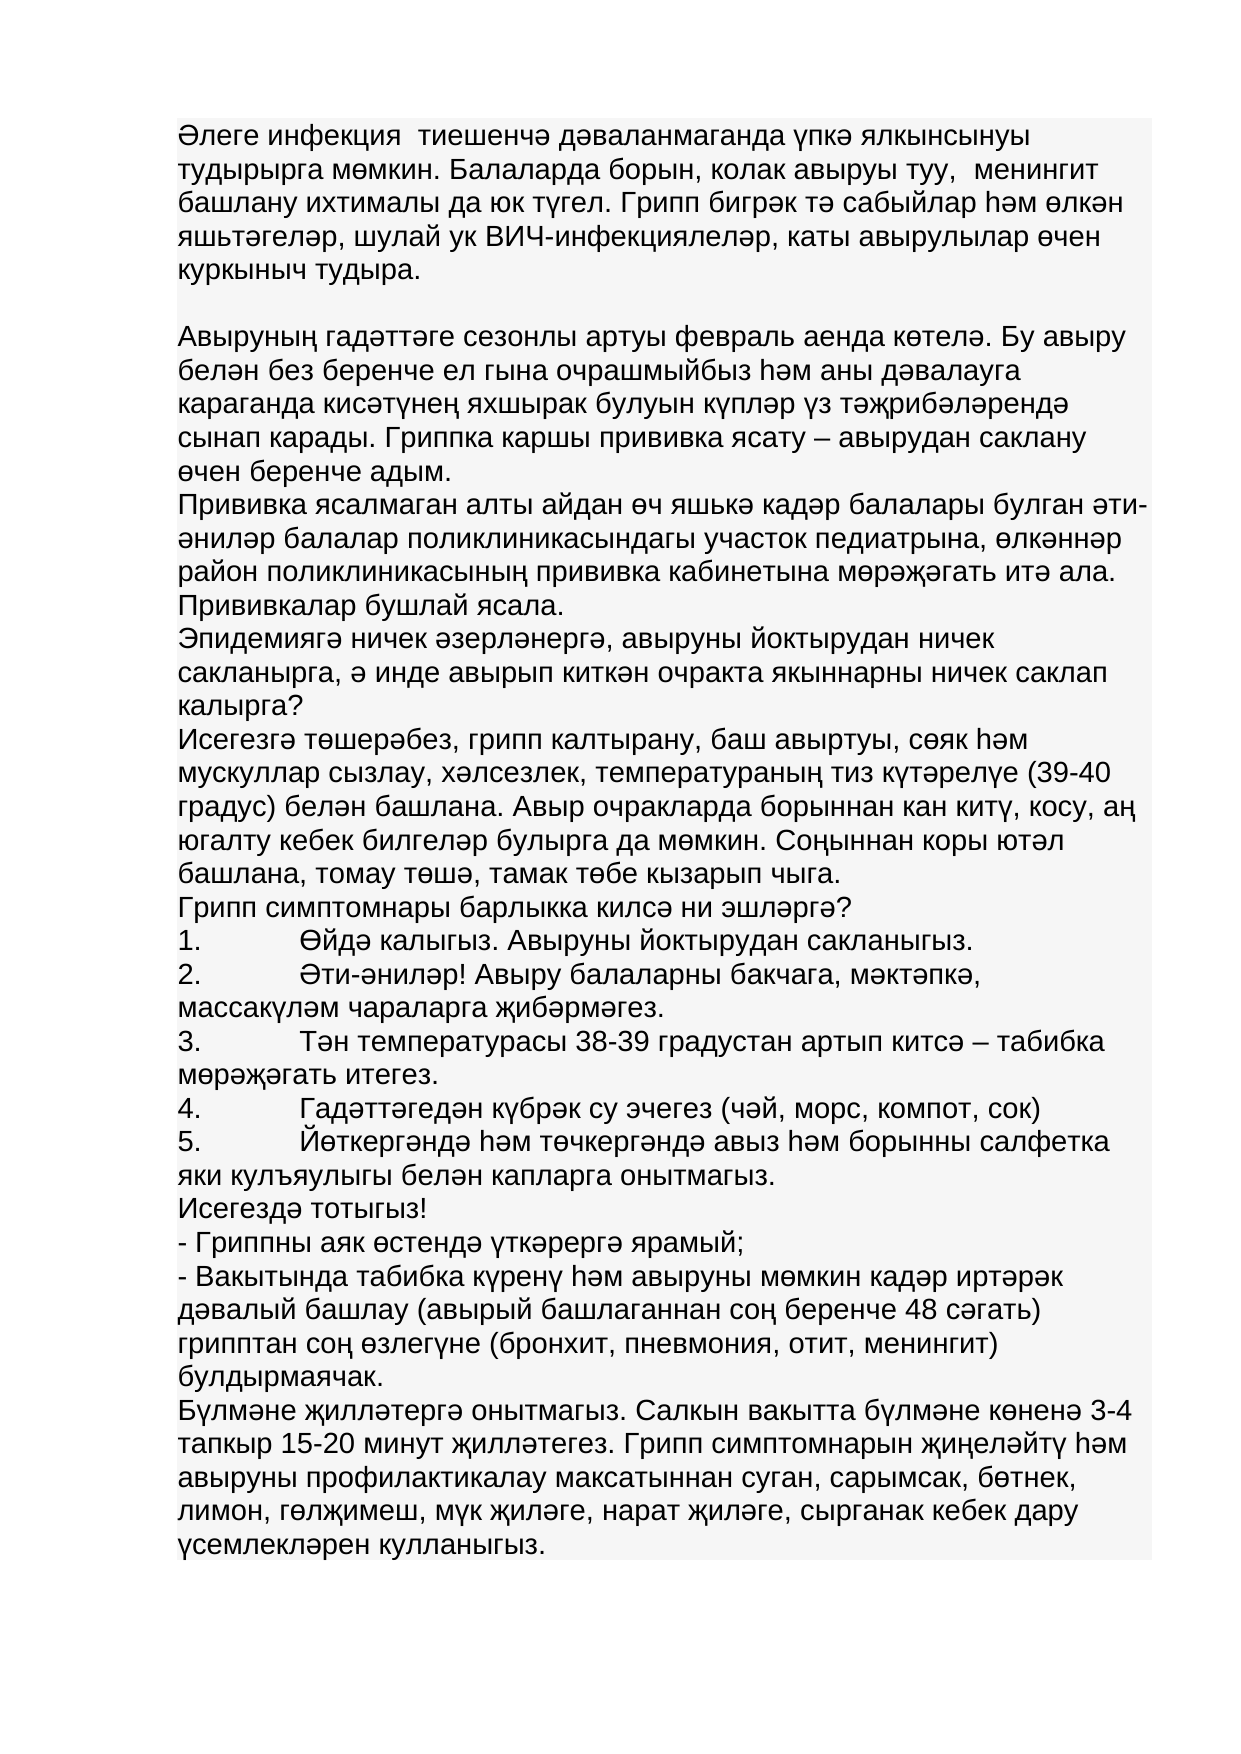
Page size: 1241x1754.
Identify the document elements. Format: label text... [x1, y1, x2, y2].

text 2. Әти-әниләр! Авыру балаларны бакчага, мәктәпкә, массакүләм чараларга җибәрмәгез. [177, 957, 1152, 1024]
text 5. Йөткергәндә һәм төчкергәндә авыз һәм борынны салфетка яки кулъяулыгы белән капларга онытмагыз. [177, 1124, 1152, 1191]
text Эпидемиягә ничек әзерләнергә, авыруны йоктырудан ничек сакланырга, ә инде авырып киткән очракта якыннарны ничек саклап калырга? [177, 621, 1152, 722]
text Авыруның гадәттәге сезонлы артуы февраль аенда көтелә. Бу авыру белән без беренче ел гына очрашмыйбыз һәм аны дәвалауга караганда кисәтүнең яхшырак булуын күпләр үз тәҗрибәләрендә сынап карады. Гриппка каршы прививка ясату – авырудан саклану өчен беренче адым. [177, 319, 1152, 487]
text Әлеге инфекция тиешенчә дәваланмаганда үпкә ялкынсынуы тудырырга мөмкин. Балаларда борын, колак авыруы туу, менингит башлану ихтималы да юк түгел. Грипп бигрәк тә сабыйлар һәм өлкән яшьтәгеләр, шулай ук ВИЧ-инфекциялеләр, каты авырулылар өчен куркыныч тудыра. [177, 118, 1152, 286]
text Бүлмәне җилләтергә онытмагыз. Салкын вакытта бүлмәне көненә 3-4 тапкыр 15-20 минут җилләтегез. Грипп симптомнарын җиңеләйтү һәм авыруны профилактикалау максатыннан суган, сарымсак, бөтнек, лимон, гөлҗимеш, мүк җиләге, нарат җиләге, сырганак кебек дару үсемлекләрен кулланыгыз. [177, 1393, 1152, 1560]
text 4. Гадәттәгедән күбрәк су эчегез (чәй, морс, компот, сок) [177, 1091, 1152, 1124]
text Исегезгә төшерәбез, грипп калтырану, баш авыртуы, сөяк һәм мускуллар сызлау, хәлсезлек, температураның тиз күтәрелүе (39-40 градус) белән башлана. Авыр очракларда борыннан кан китү, косу, аң югалту кебек билгеләр булырга да мөмкин. Соңыннан коры ютәл башлана, томау төшә, тамак төбе кызарып чыга. [177, 722, 1152, 889]
text - Гриппны аяк өстендә үткәрергә ярамый; [177, 1225, 1152, 1258]
text - Вакытында табибка күренү һәм авыруны мөмкин кадәр иртәрәк дәвалый башлау (авырый башлаганнан соң беренче 48 сәгать) грипптан соң өзлегүне (бронхит, пневмония, отит, менингит) булдырмаячак. [177, 1258, 1152, 1393]
text Прививка ясалмаган алты айдан өч яшькә кадәр балалары булган әти-әниләр балалар поликлиникасындагы участок педиатрына, өлкәннәр район поликлиникасының прививка кабинетына мөрәҗәгать итә ала. Прививкалар бушлай ясала. [177, 487, 1152, 621]
text 1. Өйдә калыгыз. Авыруны йоктырудан сакланыгыз. [177, 923, 1152, 957]
text 3. Тән температурасы 38-39 градустан артып китсә – табибка мөрәҗәгать итегез. [177, 1024, 1152, 1091]
text Исегездә тотыгыз! [177, 1191, 1152, 1225]
text Грипп симптомнары барлыкка килсә ни эшләргә? [177, 889, 1152, 923]
